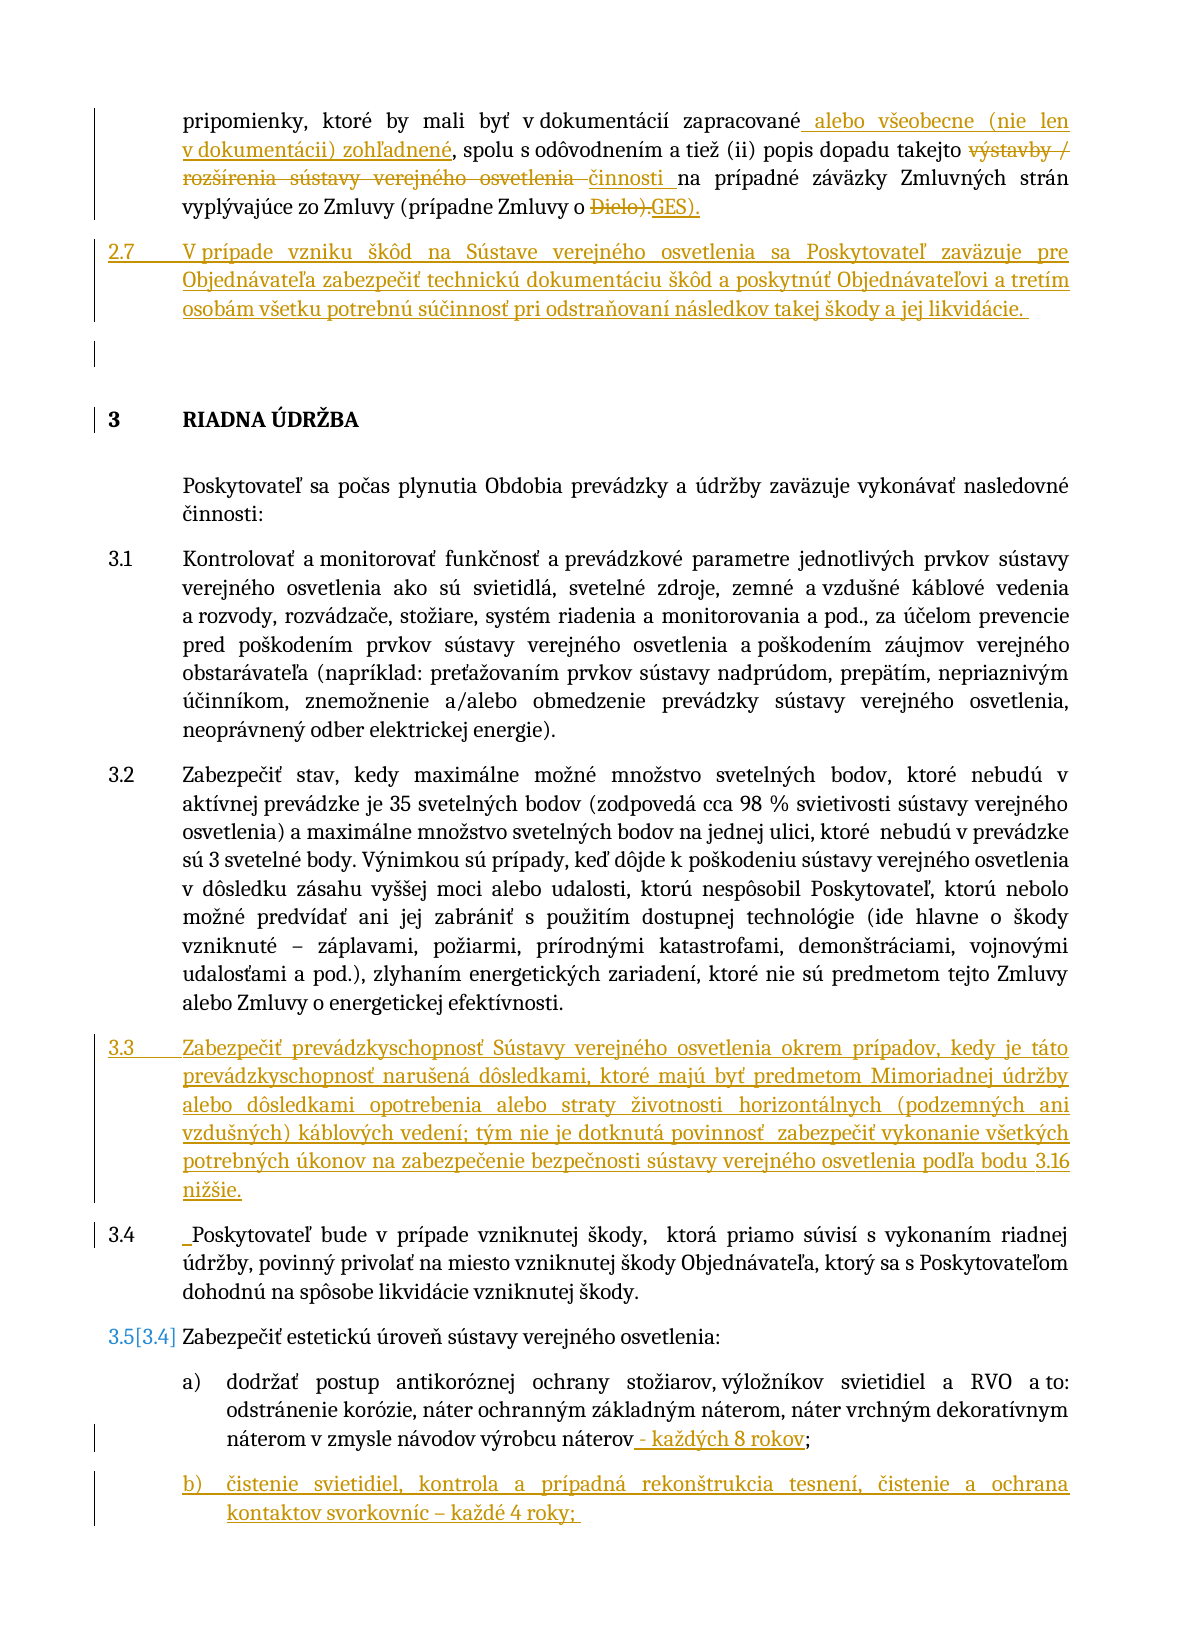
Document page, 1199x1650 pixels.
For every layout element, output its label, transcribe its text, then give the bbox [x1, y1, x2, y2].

list Kontrolovať a monitorovať funkčnosť a prevádzkové parametre jednotlivých prvkov sústavy verejného osvetlenia ako sú svietidlá, svetelné zdroje, zemné a vzdušné káblové vedenia a rozvody, rozvádzače, stožiare, systém riadenia a monitorovania a pod., za účelom prevencie pred poškodením prvkov sústavy verejného osvetlenia a poškodením záujmov verejného obstarávateľa (napríklad: preťažovaním prvkov sústavy nadprúdom, prepätím, nepriaznivým účinníkom, znemožnenie a/alebo obmedzenie prevádzky sústavy verejného osvetlenia, neoprávnený odber elektrickej energie). [108, 546, 1070, 743]
list RIADNA ÚDRŽBA [108, 407, 1070, 433]
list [182, 108, 1070, 220]
list Zabezpečiť estetickú úroveň sústavy verejného osvetlenia: [108, 1324, 1070, 1350]
list Zabezpečiť stav, kedy maximálne možné množstvo svetelných bodov, ktoré nebudú v aktívnej prevádzke je 35 svetelných bodov (zodpovedá cca 98 % svietivosti sústavy verejného osvetlenia) a maximálne množstvo svetelných bodov na jednej ulici, ktoré nebudú v prevádzke sú 3 svetelné body. Výnimkou sú prípady, keď dôjde k poškodeniu sústavy verejného osvetlenia v dôsledku zásahu vyššej moci alebo udalosti, ktorú nespôsobil Poskytovateľ, ktorú nebolo možné predvídať ani jej zabrániť s použitím dostupnej technológie (ide hlavne o škody vzniknuté – záplavami, požiarmi, prírodnými katastrofami, demonštráciami, vojnovými udalosťami a pod.), zlyhaním energetických zariadení, ktoré nie sú predmetom tejto Zmluvy alebo Zmluvy o energetickej efektívnosti. [108, 762, 1070, 1016]
list Poskytovateľ sa počas plynutia Obdobia prevádzky a údržby zaväzuje vykonávať nasledovné činnosti: [182, 473, 1070, 527]
list Poskytovateľ bude v prípade vzniknutej škody, ktorá priamo súvisí s vykonaním riadnej údržby, povinný privolať na miesto vzniknutej škody Objednávateľa, ktorý sa s Poskytovateľom dohodnú na spôsobe likvidácie vzniknutej škody. [108, 1222, 1070, 1305]
list dodržať postup antikoróznej ochrany stožiarov, výložníkov svietidiel a RVO a to: odstránenie korózie, náter ochranným základným náterom, náter vrchným dekoratívnym náterom v zmysle návodov výrobcu náterov; [182, 1369, 1070, 1452]
